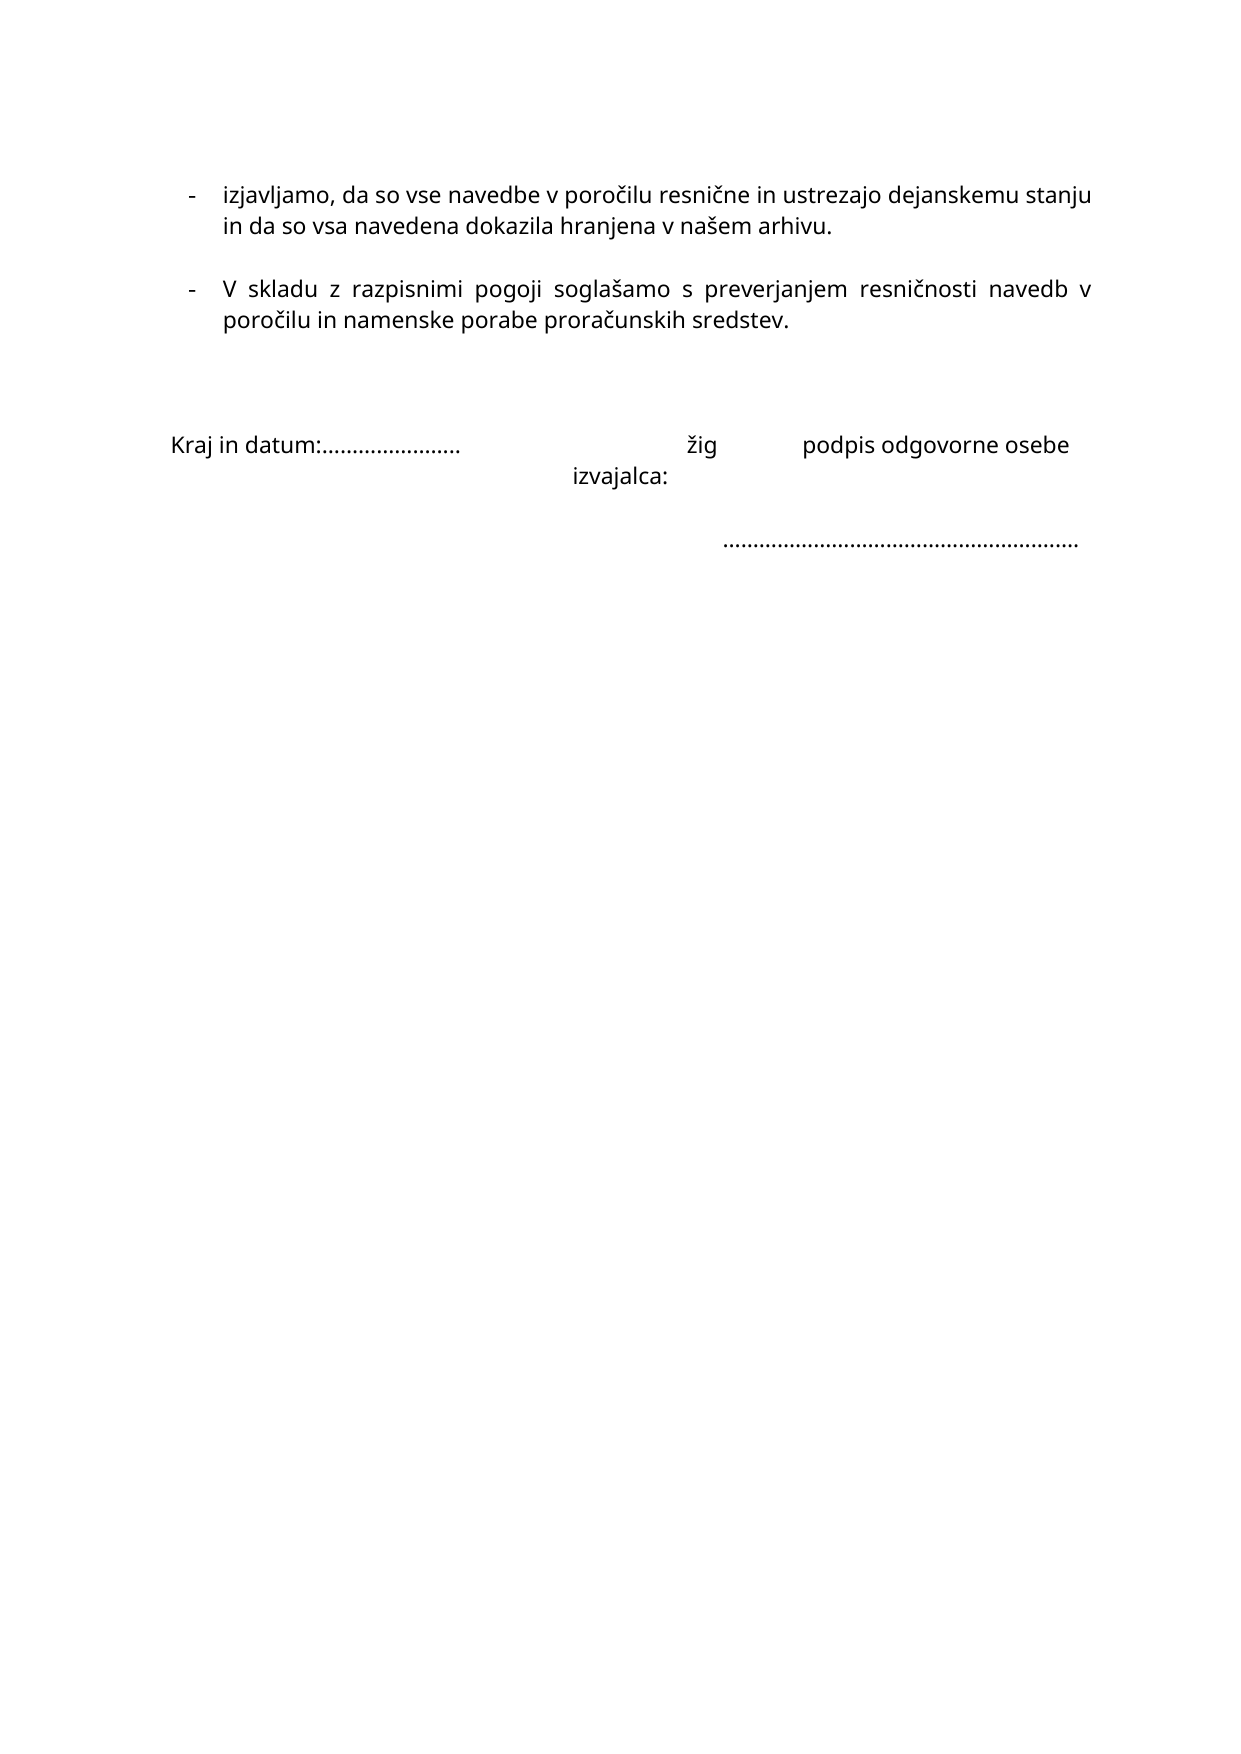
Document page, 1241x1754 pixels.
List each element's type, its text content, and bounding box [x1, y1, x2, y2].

list V skladu z razpisnimi pogoji soglašamo s preverjanjem resničnosti navedb v poročilu in namenske porabe proračunskih sredstev. [185, 273, 1093, 335]
list izjavljamo, da so vse navedbe v poročilu resnične in ustrezajo dejanskemu stanju in da so vsa navedena dokazila hranjena v našem arhivu. [185, 179, 1093, 241]
text Kraj in datum:………………….. žig podpis odgovorne osebe izvajalca: [148, 429, 1093, 492]
text ………………………………………………..… [148, 523, 1093, 554]
